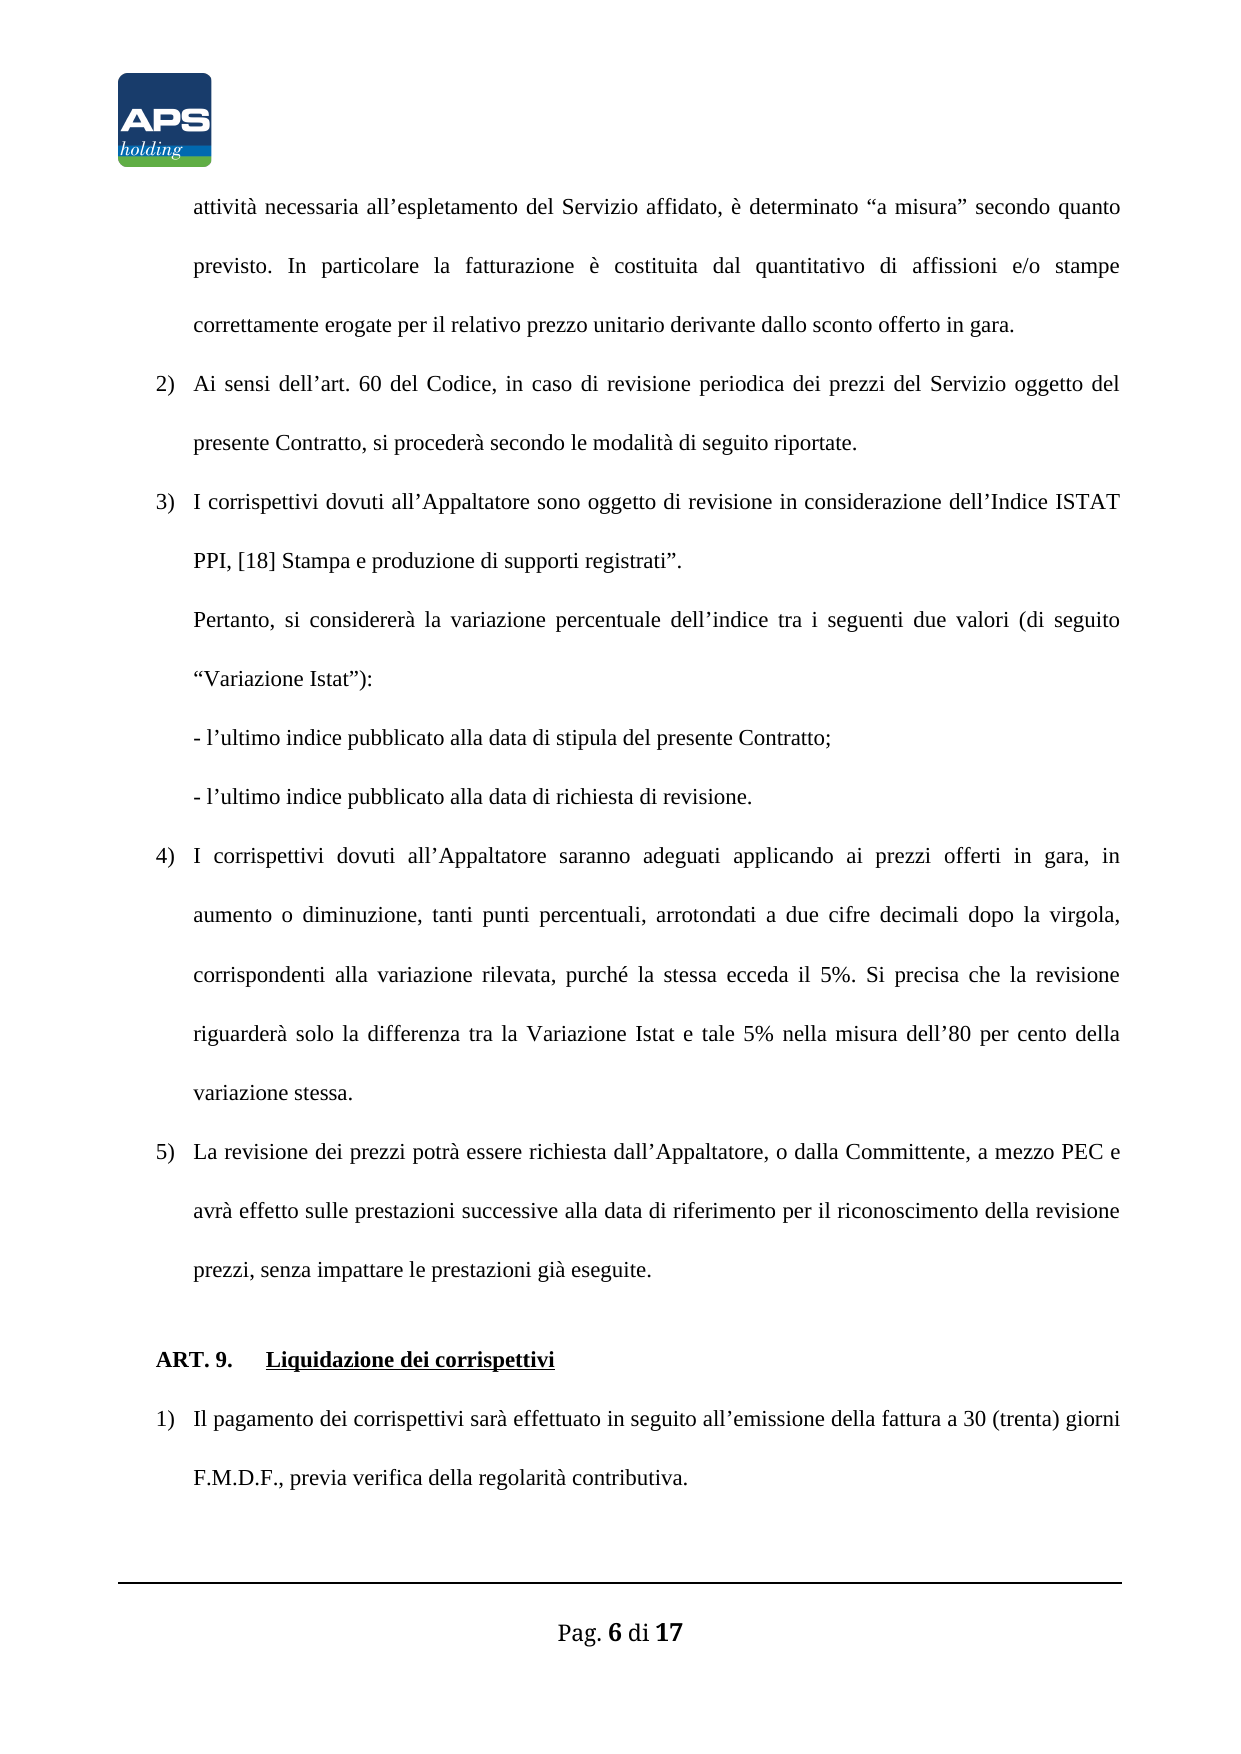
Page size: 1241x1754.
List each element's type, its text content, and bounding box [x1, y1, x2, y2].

list Ai sensi dell’art. 60 del Codice, in caso di revisione periodica dei prezzi del Servizio oggetto del presente Contratto, si procederà secondo le modalità di seguito riportate. [156, 344, 1122, 462]
list Pertanto, si considererà la variazione percentuale dell’indice tra i seguenti due valori (di seguito “Variazione Istat”): [193, 580, 1122, 698]
list I corrispettivi dovuti all’Appaltatore sono oggetto di revisione in considerazione dell’Indice ISTAT PPI, [18] Stampa e produzione di supporti registrati”. [156, 462, 1122, 580]
list Liquidazione dei corrispettivi [156, 1320, 1122, 1379]
list La revisione dei prezzi potrà essere richiesta dall’Appaltatore, o dalla Committente, a mezzo PEC e avrà effetto sulle prestazioni successive alla data di riferimento per il riconoscimento della revisione prezzi, senza impattare le prestazioni già eseguite. [156, 1112, 1122, 1289]
text - l’ultimo indice pubblicato alla data di richiesta di revisione. [156, 758, 1122, 817]
text - l’ultimo indice pubblicato alla data di stipula del presente Contratto; [156, 698, 1122, 758]
list Il pagamento dei corrispettivi sarà effettuato in seguito all’emissione della fattura a 30 (trenta) giorni F.M.D.F., previa verifica della regolarità contributiva. [156, 1379, 1122, 1498]
picture [118, 73, 212, 167]
list I corrispettivi dovuti all’Appaltatore saranno adeguati applicando ai prezzi offerti in gara, in aumento o diminuzione, tanti punti percentuali, arrotondati a due cifre decimali dopo la virgola, corrispondenti alla variazione rilevata, purché la stessa ecceda il 5%. Si precisa che la revisione riguarderà solo la differenza tra la Variazione Istat e tale 5% nella misura dell’80 per cento della variazione stessa. [156, 817, 1122, 1112]
